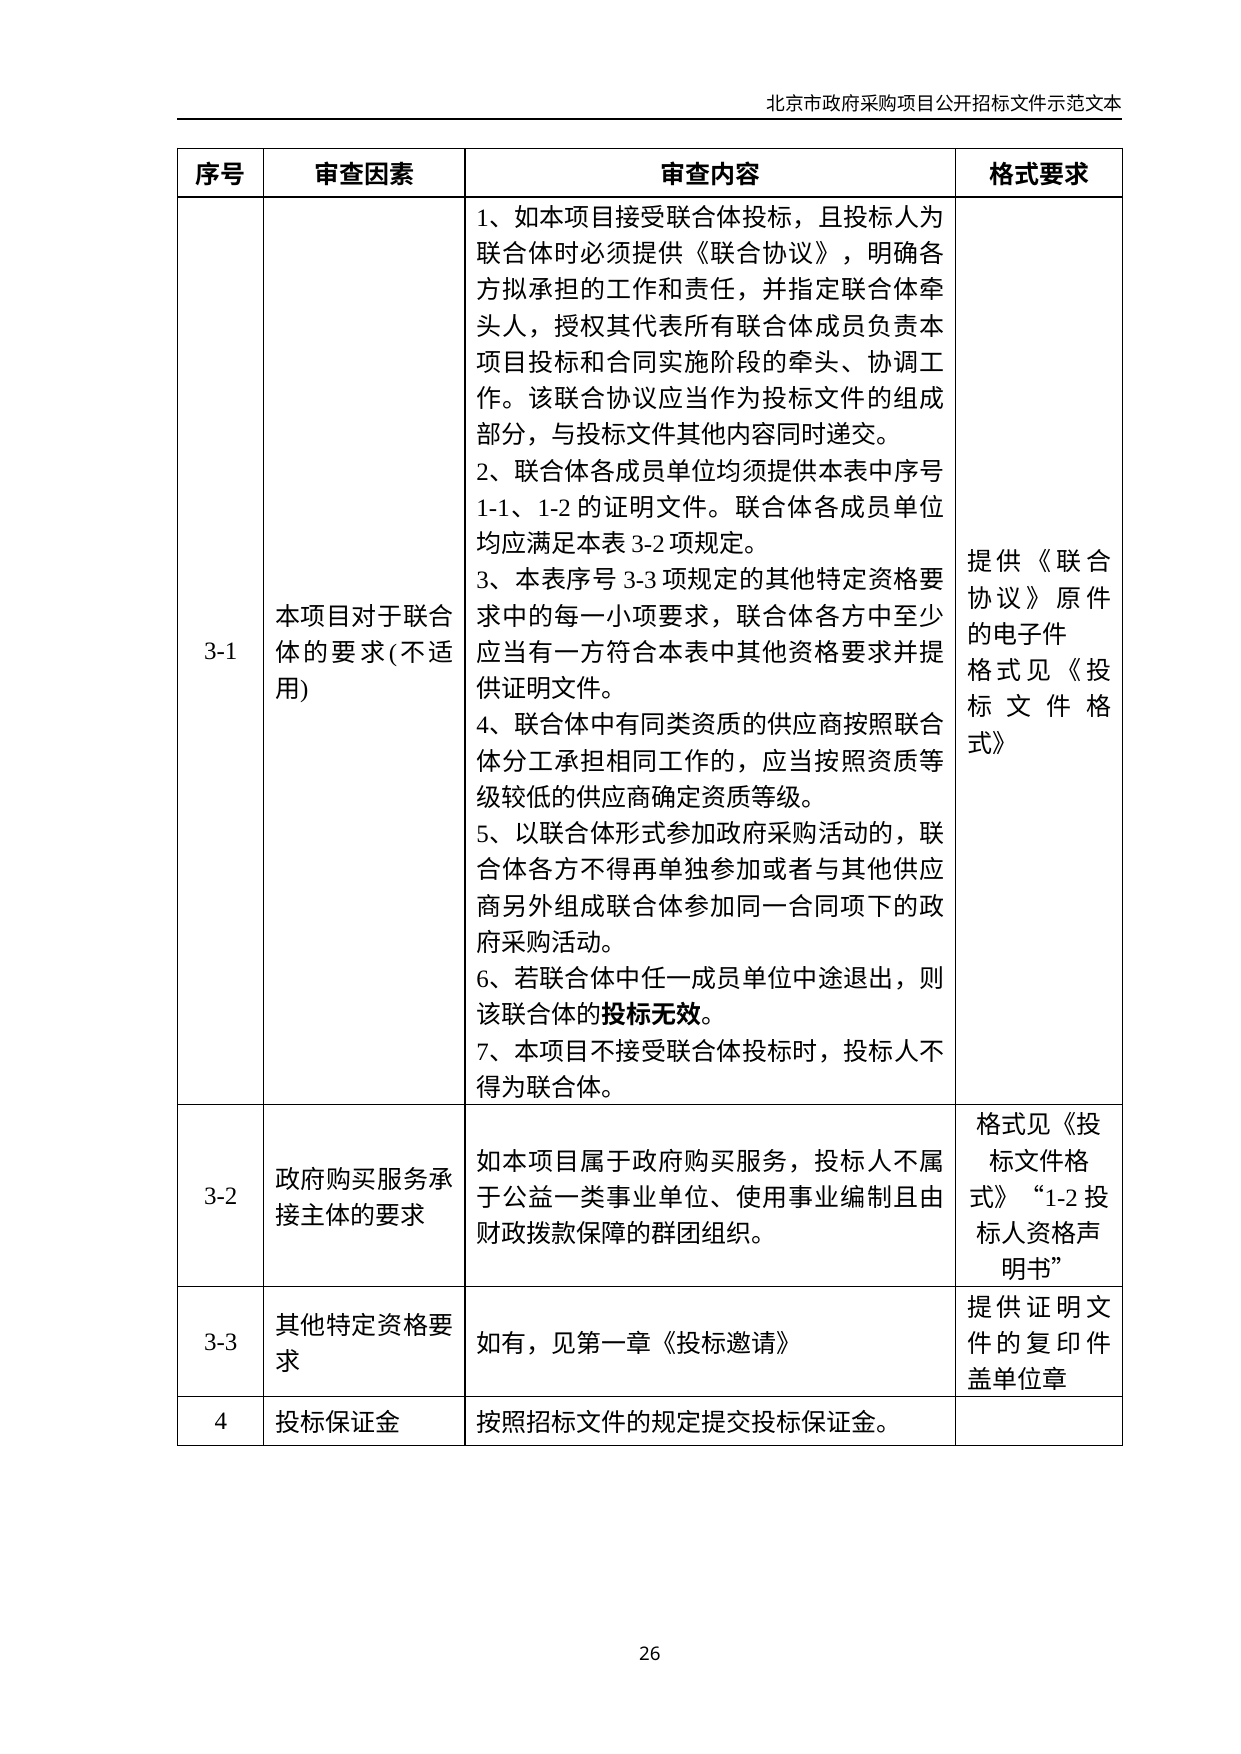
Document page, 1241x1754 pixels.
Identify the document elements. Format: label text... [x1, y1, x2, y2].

table_cell 按照招标文件的规定提交投标保证金。 [466, 1397, 955, 1444]
table_cell 4 [178, 1397, 263, 1444]
table_cell 3-3 [178, 1287, 263, 1396]
table_cell [956, 1397, 1122, 1444]
table_cell 格式见《投标文件格式》“1-2 投标人资格声明书” [956, 1105, 1122, 1286]
table_cell 如本项目属于政府购买服务，投标人不属于公益一类事业单位、使用事业编制且由财政拨款保障的群团组织。 [466, 1105, 955, 1286]
table_header 格式要求 [956, 149, 1122, 196]
table_cell 3-1 [178, 198, 263, 1104]
table_cell 政府购买服务承接主体的要求 [264, 1105, 464, 1286]
table_header 审查内容 [466, 149, 955, 196]
table_header 序号 [178, 149, 263, 196]
table_cell 投标保证金 [264, 1397, 464, 1444]
table_header 审查因素 [264, 149, 464, 196]
table_cell 提供证明文件的复印件盖单位章 [956, 1287, 1122, 1396]
table_cell 提供《联合协议》原件的电子件 格式见《投标文件格式》 [956, 198, 1122, 1104]
table_cell 其他特定资格要求 [264, 1287, 464, 1396]
table_cell 3-2 [178, 1105, 263, 1286]
table_cell 本项目对于联合体的要求(不适用) [264, 198, 464, 1104]
table_cell 1、如本项目接受联合体投标，且投标人为联合体时必须提供《联合协议》，明确各方拟承担的工作和责任，并指定联合体牵头人，授权其代表所有联合体成员负责本项目投标和合同实施阶段的牵头、协调工作。该联合协议应当作为投标文件的组成部分，与投标文件其他内容同时递交。 2、联合体各成员单位均须提供本表中序号1-1、1-2的证明文件。联合体各成员单位均应满足本表3-2项规定。 3、本表序号3-3项规定的其他特定资格要求中的每一小项要求，联合体各方中至少应当有一方符合本表中其他资格要求并提供证明文件。 4、联合体中有同类资质的供应商按照联合体分工承担相同工作的，应当按照资质等级较低的供应商确定资质等级。 5、以联合体形式参加政府采购活动的，联合体各方不得再单独参加或者与其他供应商另外组成联合体参加同一合同项下的政府采购活动。 6、若联合体中任一成员单位中途退出，则该联合体的投标无效。 7、本项目不接受联合体投标时，投标人不得为联合体。 [466, 198, 955, 1104]
table_cell 如有，见第一章《投标邀请》 [466, 1287, 955, 1396]
